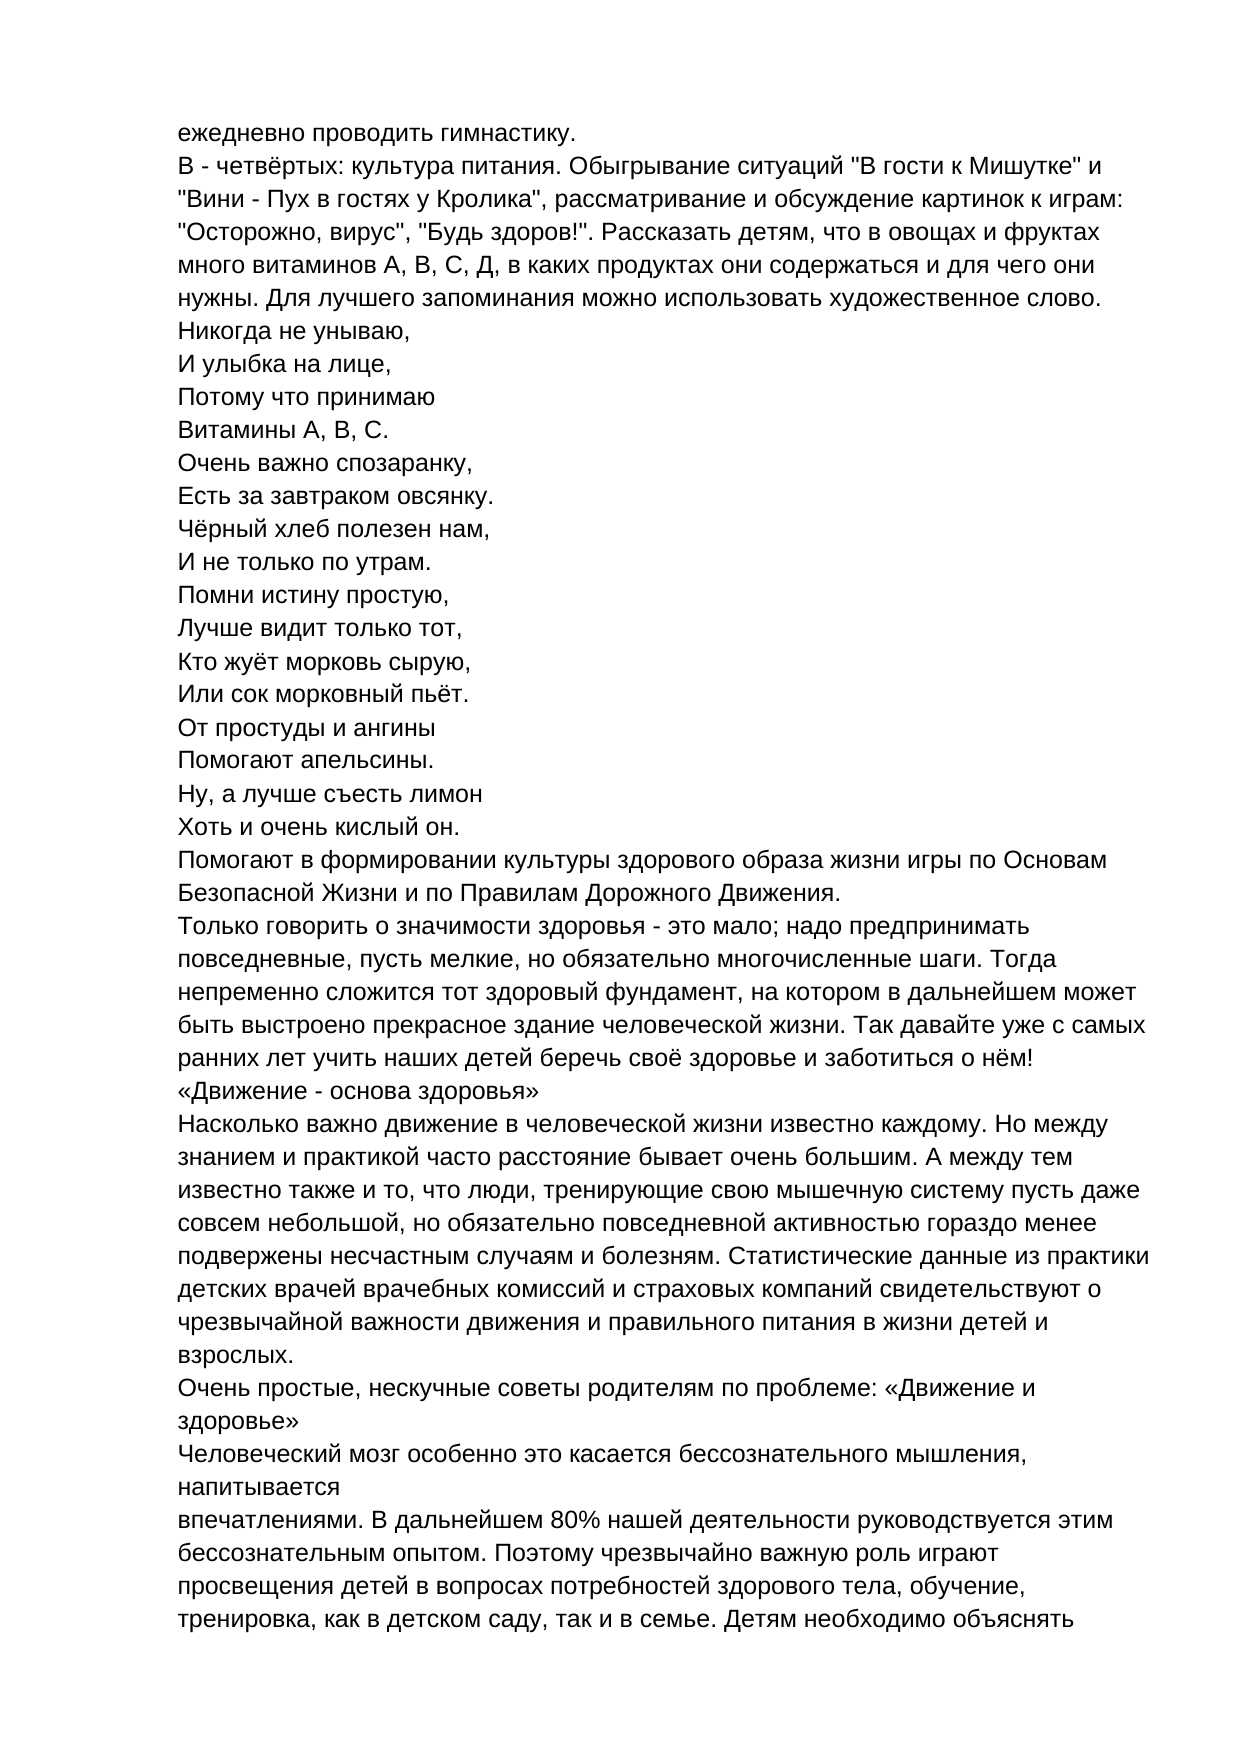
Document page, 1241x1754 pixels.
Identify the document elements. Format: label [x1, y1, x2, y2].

text [177, 118, 1152, 1633]
